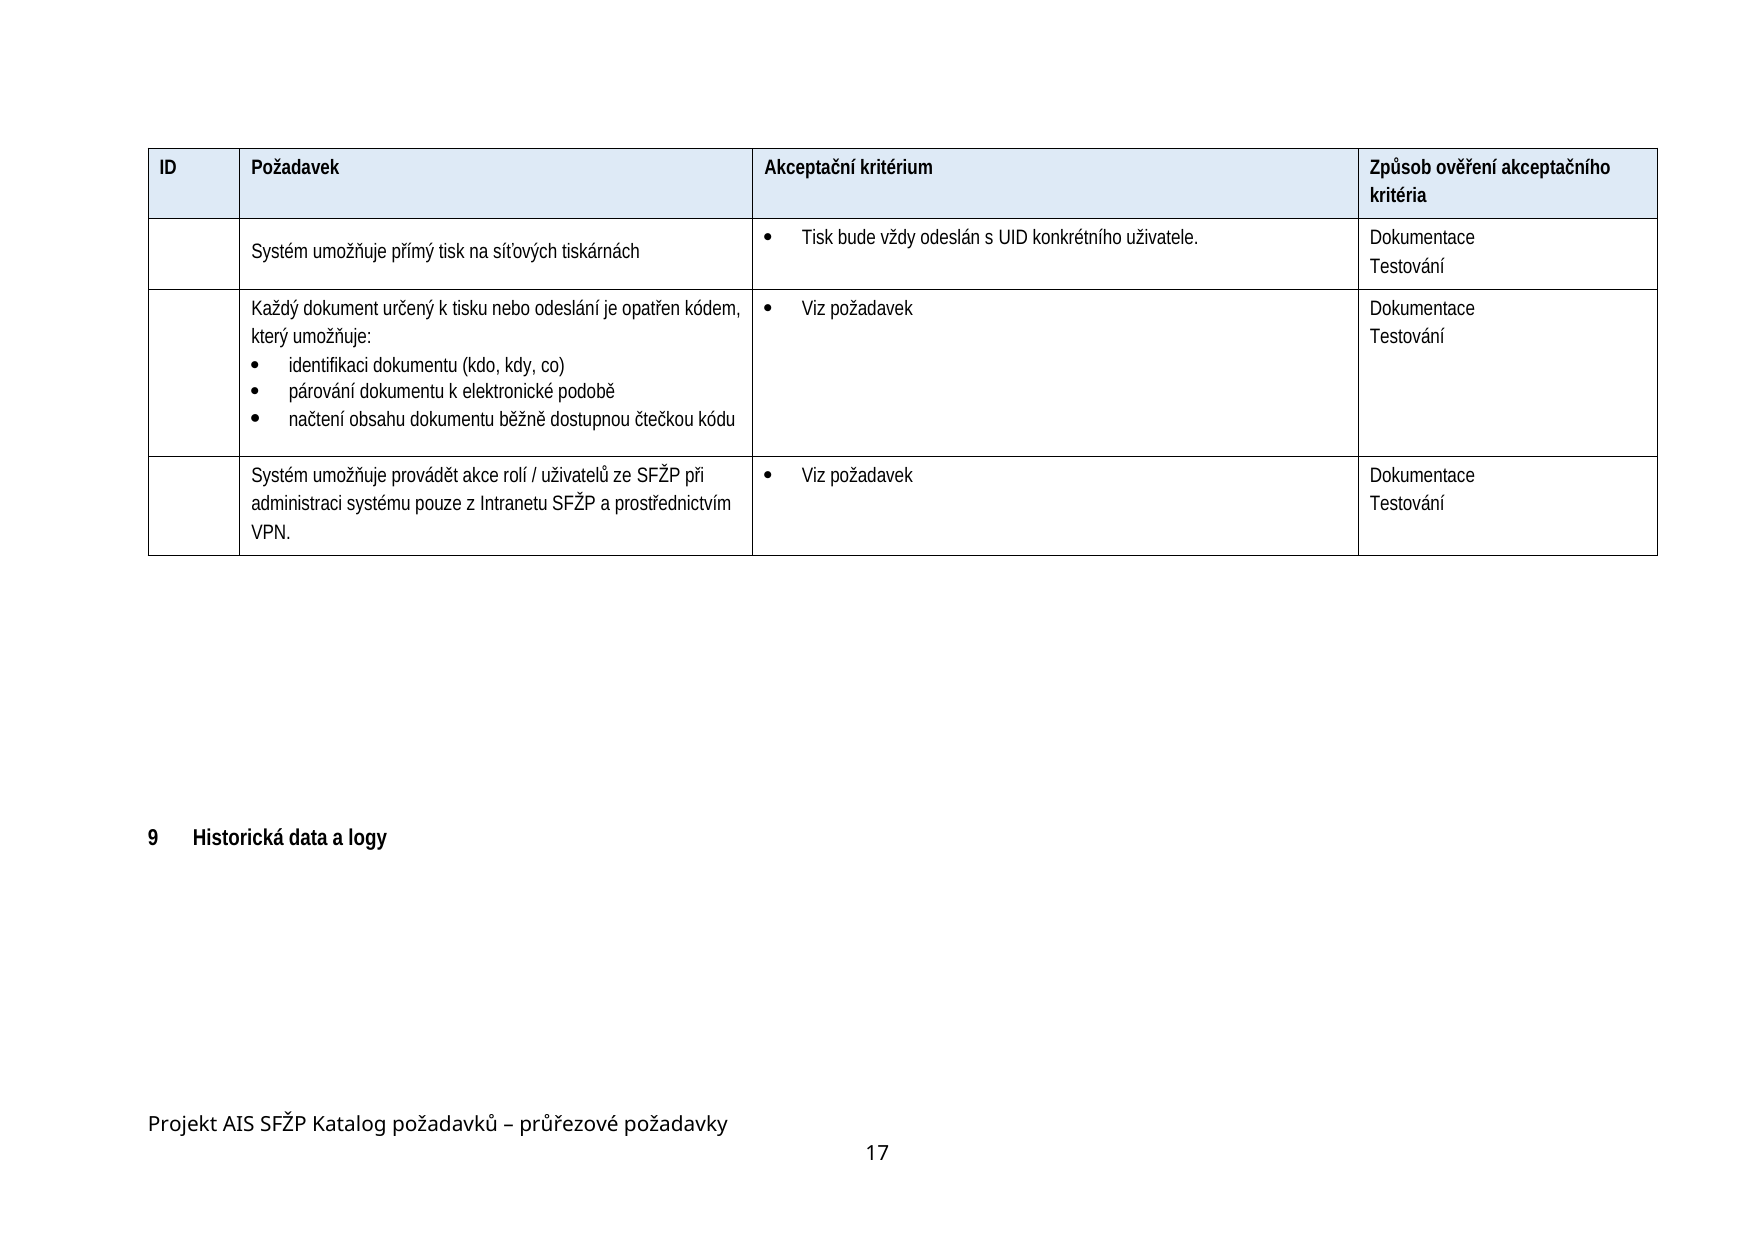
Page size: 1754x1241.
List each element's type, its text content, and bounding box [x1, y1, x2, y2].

table_header Požadavek [240, 149, 752, 218]
table_cell Viz požadavek [753, 290, 1358, 456]
table_header Akceptační kritérium [753, 149, 1358, 218]
list Historická data a logy [148, 824, 1606, 851]
table_cell Systém umožňuje přímý tisk na síťových tiskárnách [240, 219, 752, 288]
table_cell [149, 457, 239, 555]
table_cell Dokumentace Testování [1359, 290, 1657, 456]
table_cell Tisk bude vždy odeslán s UID konkrétního uživatele. [753, 219, 1358, 288]
table_header ID [149, 149, 239, 218]
table_cell Dokumentace Testování [1359, 219, 1657, 288]
table_header Způsob ověření akceptačního kritéria [1359, 149, 1657, 218]
table_cell Každý dokument určený k tisku nebo odeslání je opatřen kódem, který umožňuje: identifikaci dokumentu (kdo, kdy, co) párování dokumentu k elektronické podobě načtení obsahu dokumentu běžně dostupnou čtečkou kódu [240, 290, 752, 456]
table_cell [149, 290, 239, 456]
table_cell [149, 219, 239, 288]
table_cell Viz požadavek [753, 457, 1358, 555]
table_cell Systém umožňuje provádět akce rolí / uživatelů ze SFŽP při administraci systému pouze z Intranetu SFŽP a prostřednictvím VPN. [240, 457, 752, 555]
table_cell Dokumentace Testování [1359, 457, 1657, 555]
